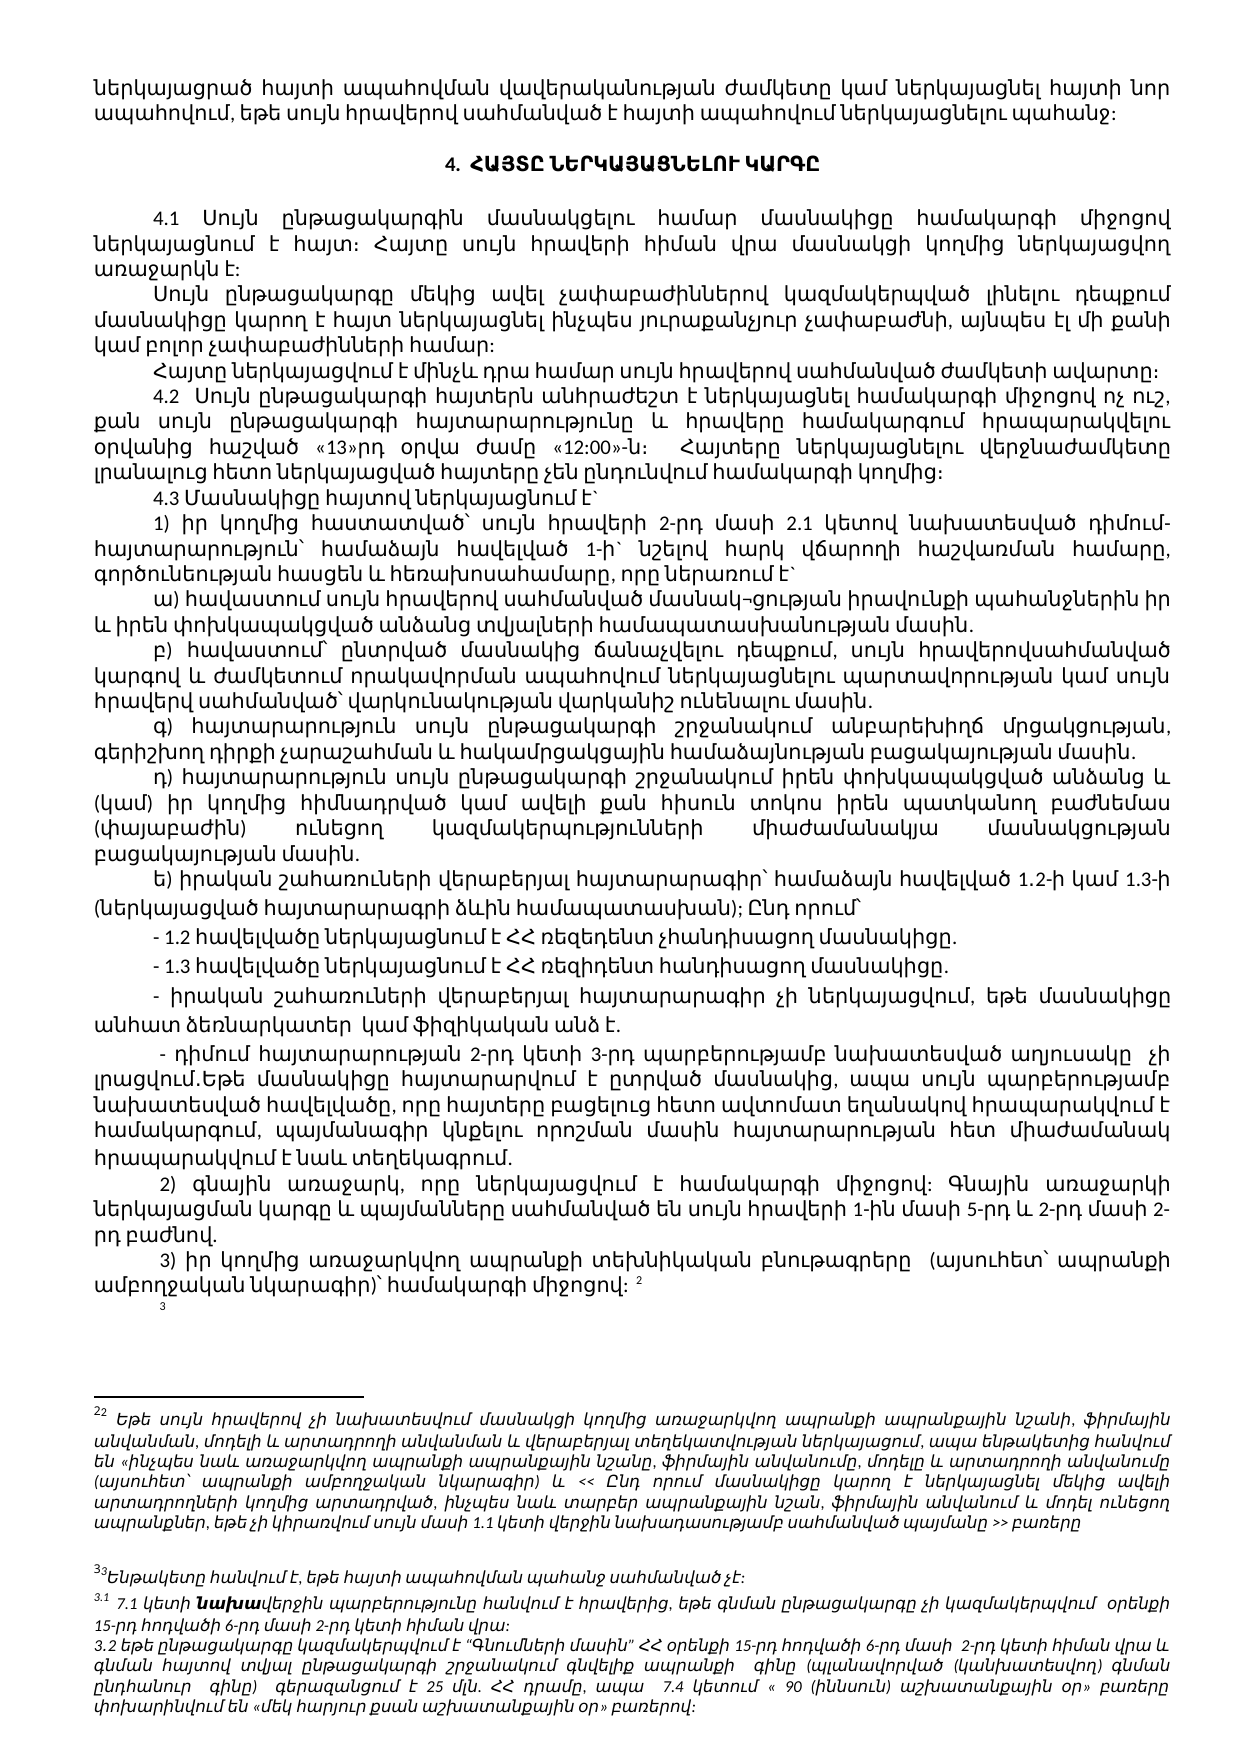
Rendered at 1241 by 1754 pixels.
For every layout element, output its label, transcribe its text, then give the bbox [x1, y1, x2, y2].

text 4.3 Մասնակիցը հայտով ներկայացնում է` [94, 485, 1171, 510]
text Հայտը ներկայացվում է մինչև դրա համար սույն հրավերով սահմանված ժամկետի ավարտը։ [94, 358, 1171, 383]
text - 1.2 հավելվածը ներկայացնում է ՀՀ ռեզեդենտ չհանդիսացող մասնակիցը. [94, 924, 1171, 950]
text 4.1 Սույն ընթացակարգին մասնակցելու համար մասնակիցը համակարգի միջոցով ներկայացնում է հայտ։ Հայտը սույն հրավերի հիման վրա մասնակցի կողմից ներկայացվող առաջարկն է: [94, 205, 1171, 282]
text 1) իր կողմից հաստատված՝ սույն հրավերի 2-րդ մասի 2.1 կետով նախատեսված դիմում-հայտարարություն՝ համաձայն հավելված 1-ի` նշելով հարկ վճարողի հաշվառման համարը, գործունեության հասցեն և հեռախոսահամարը, որը ներառում է` [94, 510, 1171, 587]
text դ) հայտարարություն սույն ընթացակարգի շրջանակում իրեն փոխկապակցված անձանց և (կամ) իր կողմից հիմնադրված կամ ավելի քան հիսուն տոկոս իրեն պատկանող բաժնեմաս (փայաբաժին) ունեցող կազմակերպությունների միաժամանակյա մասնակցության բացակայության մասին. [94, 764, 1171, 866]
text - իրական շահառուների վերաբերյալ հայտարարագիր չի ներկայացվում, եթե մասնակիցը անհատ ձեռնարկատեր կամ ֆիզիկական անձ է. [94, 983, 1171, 1037]
text 4.2 Սույն ընթացակարգի հայտերն անհրաժեշտ է ներկայացնել համակարգի միջոցով ոչ ուշ, քան սույն ընթացակարգի հայտարարությունը և հրավերը համակարգում հրապարակվելու օրվանից հաշված «13»րդ օրվա ժամը «12:00»-ն։ Հայտերը ներկայացնելու վերջնաժամկետը լրանալուց հետո ներկայացված հայտերը չեն ընդունվում համակարգի կողմից։ [94, 383, 1171, 485]
text Սույն ընթացակարգը մեկից ավել չափաբաժիններով կազմակերպված լինելու դեպքում մասնակիցը կարող է հայտ ներկայացնել ինչպես յուրաքանչյուր չափաբաժնի, այնպես էլ մի քանի կամ բոլոր չափաբաժինների համար: [94, 282, 1171, 358]
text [94, 75, 1171, 126]
text 3 [94, 1298, 1171, 1323]
text 2) գնային առաջարկ, որը ներկայացվում է համակարգի միջոցով: Գնային առաջարկի ներկայացման կարգը և պայմանները սահմանված են սույն հրավերի 1-ին մասի 5-րդ և 2-րդ մասի 2-րդ բաժնով. [94, 1171, 1171, 1247]
text - դիմում հայտարարության 2-րդ կետի 3-րդ պարբերությամբ նախատեսված աղյուսակը չի լրացվում․Եթե մասնակիցը հայտարարվում է ըտրված մասնակից, ապա սույն պարբերությամբ նախատեսված հավելվածը, որը հայտերը բացելուց հետո ավտոմատ եղանակով հրապարակվում է համակարգում, պայմանագիր կնքելու որոշման մասին հայտարարության հետ միաժամանակ հրապարակվում է նաև տեղեկագրում. [94, 1041, 1171, 1171]
text 4. ՀԱՅՏԸ ՆԵՐԿԱՅԱՑՆԵԼՈՒ ԿԱՐԳԸ [94, 151, 1171, 177]
text - 1.3 հավելվածը ներկայացնում է ՀՀ ռեզիդենտ հանդիսացող մասնակիցը. [94, 954, 1171, 979]
text բ) հավաստում՝ ընտրված մասնակից ճանաչվելու դեպքում, սույն հրավերովսահմանված կարգով և ժամկետում որակավորման ապահովում ներկայացնելու պարտավորության կամ սույն հրավերվ սահմանված՝ վարկունակության վարկանիշ ունենալու մասին. [94, 637, 1171, 714]
text ա) հավաստում սույն հրավերով սահմանված մասնակ¬ցության իրավունքի պահանջներին իր և իրեն փոխկապակցված անձանց տվյալների համապատասխանության մասին. [94, 587, 1171, 637]
text 3) իր կողմից առաջարկվող ապրանքի տեխնիկական բնութագրերը (այսուհետ՝ ապրանքի ամբողջական նկարագիր)՝ համակարգի միջոցով: 2 [94, 1247, 1171, 1298]
text ե) իրական շահառուների վերաբերյալ հայտարարագիր՝ համաձայն հավելված 1․2-ի կամ 1.3-ի (ներկայացված հայտարարագրի ձևին համապատասխան); Ընդ որում՝ [94, 866, 1171, 921]
text գ) հայտարարություն սույն ընթացակարգի շրջանակում անբարեխիղճ մրցակցության, գերիշխող դիրքի չարաշահման և հակամրցակցային համաձայնության բացակայության մասին. [94, 714, 1171, 764]
